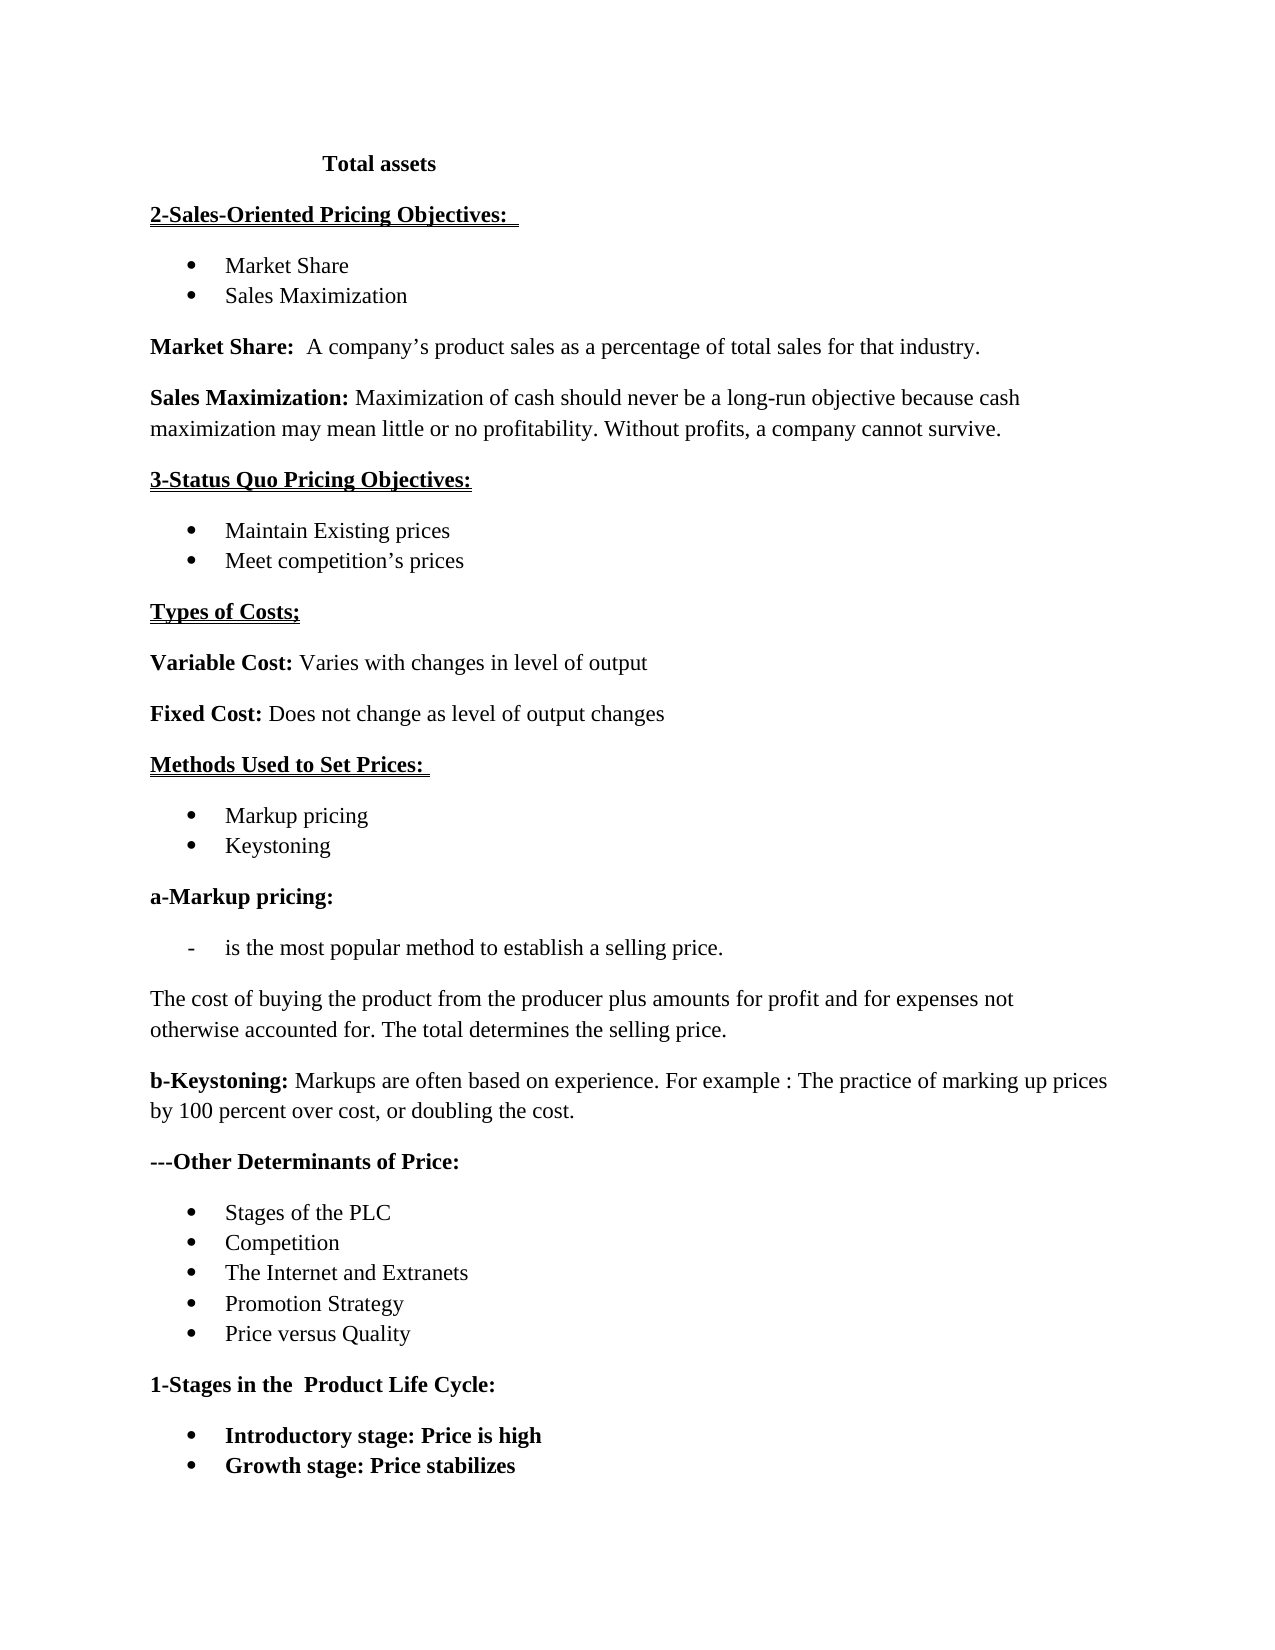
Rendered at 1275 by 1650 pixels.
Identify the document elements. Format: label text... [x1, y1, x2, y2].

text Fixed Cost: Does not change as level of output changes [150, 700, 1125, 726]
list is the most popular method to establish a selling price. [187, 934, 1125, 961]
text ---Other Determinants of Price: [150, 1148, 1125, 1174]
list Keystoning [187, 832, 1125, 859]
text Market Share: A company’s product sales as a percentage of total sales for that industry. [150, 333, 1125, 360]
list Introductory stage: Price is high [187, 1422, 1125, 1448]
text b-Keystoning: Markups are often based on experience. For example : The practice of marking up prices by 100 percent over cost, or doubling the cost. [150, 1067, 1125, 1123]
list Markup pricing [187, 802, 1125, 828]
list The Internet and Extranets [187, 1259, 1125, 1286]
text The cost of buying the product from the producer plus amounts for profit and for expenses not otherwise accounted for. The total determines the selling price. [150, 985, 1125, 1042]
text Total assets [225, 150, 1125, 176]
text 2-Sales-Oriented Pricing Objectives: [150, 201, 1125, 227]
text a-Markup pricing: [150, 883, 1125, 910]
text Methods Used to Set Prices: [150, 751, 1125, 777]
list Stages of the PLC [187, 1199, 1125, 1225]
list Maintain Existing prices [187, 517, 1125, 543]
text Variable Cost: Varies with changes in level of output [150, 649, 1125, 675]
list Price versus Quality [187, 1320, 1125, 1346]
list Competition [187, 1229, 1125, 1256]
list Promotion Strategy [187, 1289, 1125, 1316]
text 3-Status Quo Pricing Objectives: [150, 466, 1125, 492]
list Meet competition’s prices [187, 547, 1125, 573]
text 1-Stages in the Product Life Cycle: [150, 1371, 1125, 1397]
text Types of Costs; [150, 598, 1125, 624]
list Sales Maximization [187, 282, 1125, 309]
text Sales Maximization: Maximization of cash should never be a long-run objective because cash maximization may mean little or no profitability. Without profits, a company cannot survive. [150, 384, 1125, 441]
list Market Share [187, 252, 1125, 278]
list Growth stage: Price stabilizes [187, 1452, 1125, 1478]
